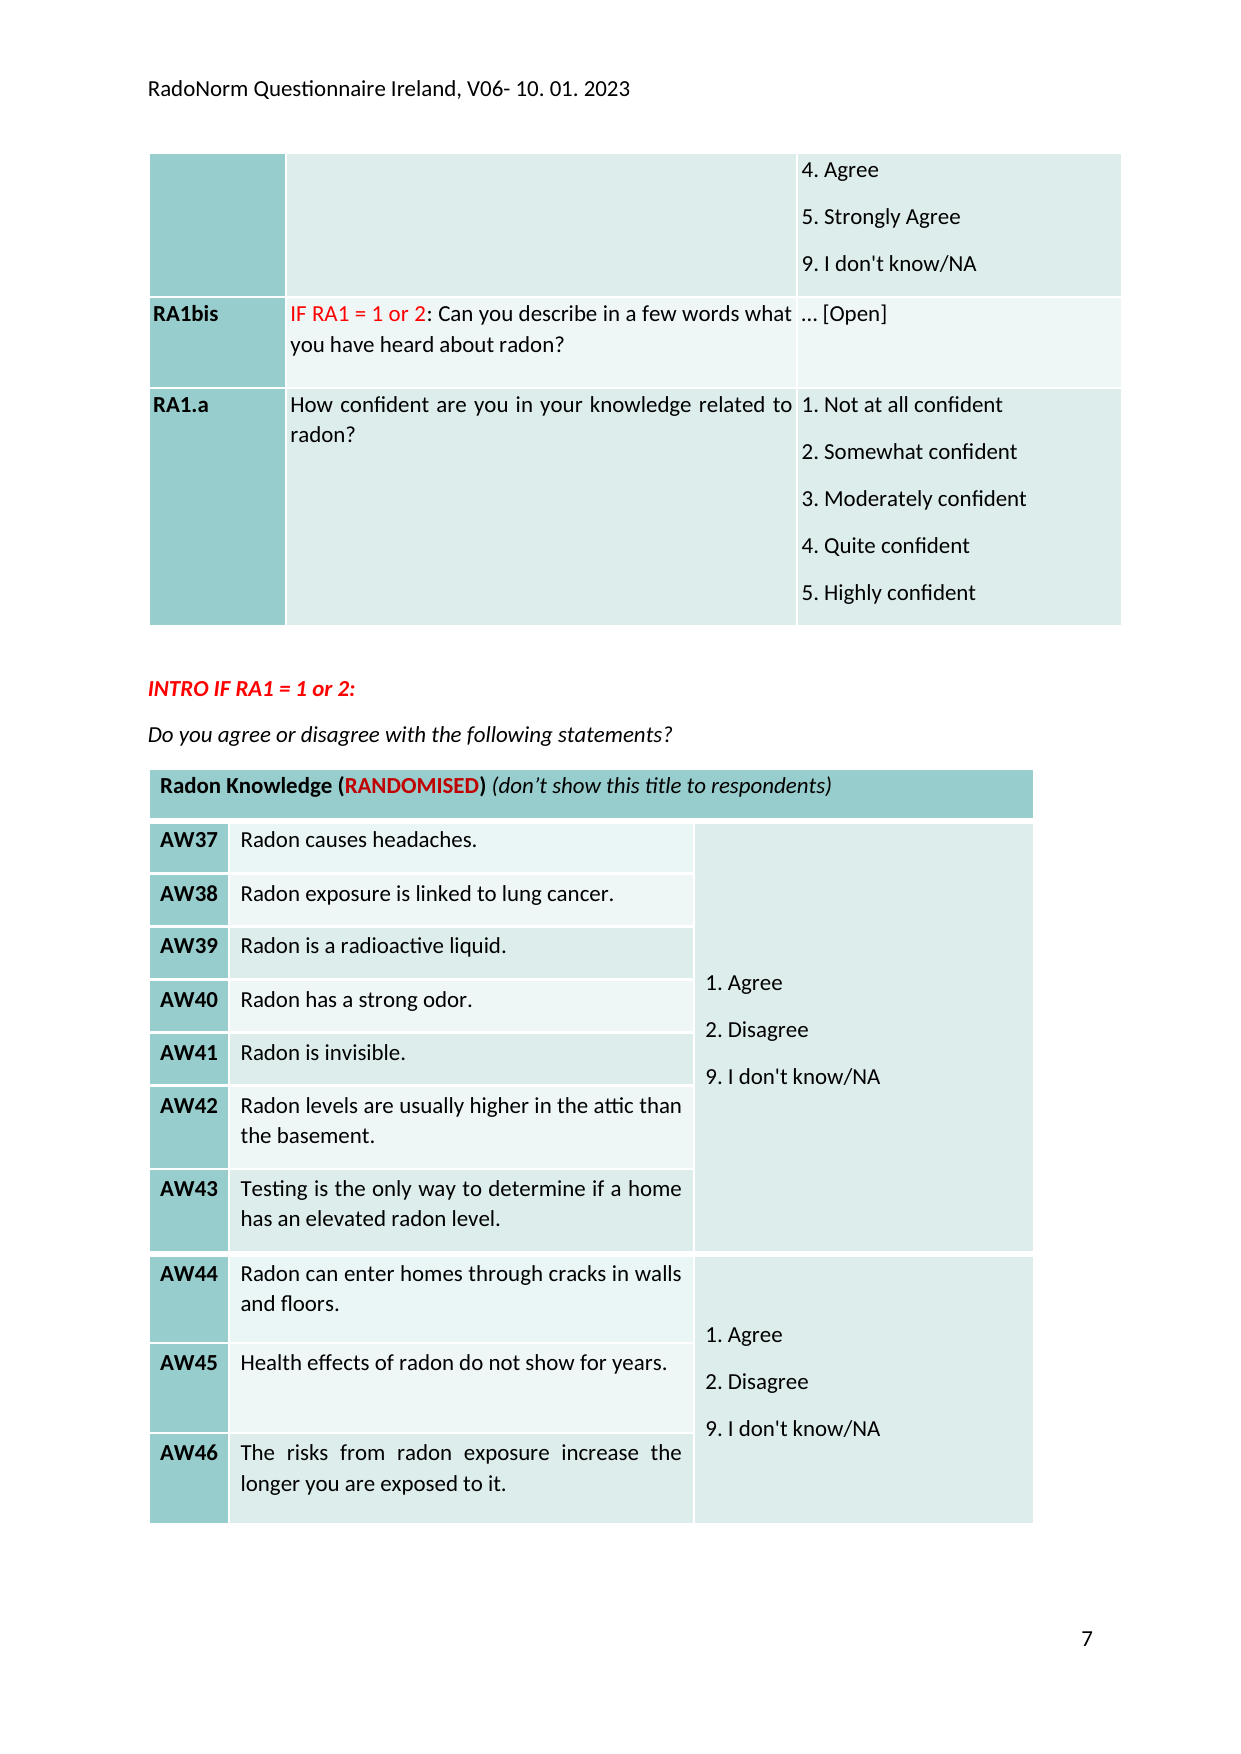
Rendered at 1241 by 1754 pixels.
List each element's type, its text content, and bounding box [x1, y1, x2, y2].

table_cell Radon exposure is linked to lung cancer. [230, 875, 693, 925]
table_cell Radon can enter homes through cracks in walls and floors. [230, 1257, 693, 1342]
text Do you agree or disagree with the following statements? [148, 721, 1093, 748]
table_cell 1. Not at all confident 2. Somewhat confident 3. Moderately confident 4. Quite confident 5. Highly confident [798, 389, 1121, 625]
table_cell AW40 [150, 981, 228, 1031]
table_cell 1. Agree 2. Disagree 9. I don't know/NA [695, 1257, 1033, 1523]
table_cell SALI1 [150, 154, 285, 296]
table_cell AW37 [150, 824, 228, 872]
table_cell 1. Agree 2. Disagree 9. I don't know/NA [695, 824, 1033, 1251]
table_cell AW46 [150, 1434, 228, 1523]
table_cell Radon causes headaches. [230, 824, 693, 872]
table_cell Radon has a strong odor. [230, 981, 693, 1031]
table_cell Health effects of radon do not show for years. [230, 1344, 693, 1432]
table_cell Radon is invisible. [230, 1034, 693, 1084]
table_cell … [Open] [798, 298, 1121, 387]
table_cell AW41 [150, 1034, 228, 1084]
table_cell RA1bis [150, 298, 285, 387]
table_cell AW39 [150, 928, 228, 978]
table_cell RA1.a [150, 389, 285, 625]
table_cell How confident are you in your knowledge related to radon? [287, 389, 796, 625]
table_cell Radon levels are usually higher in the attic than the basement. [230, 1087, 693, 1168]
table_cell The risks from radon exposure increase the longer you are exposed to it. [230, 1434, 693, 1523]
table_cell IF RA1 = 1 or 2: Can you describe in a few words what you have heard about radon? [287, 298, 796, 387]
text INTRO IF RA1 = 1 or 2: [148, 674, 1093, 702]
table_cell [287, 154, 796, 296]
table_cell AW38 [150, 875, 228, 925]
table_cell Radon is a radioactive liquid. [230, 928, 693, 978]
table_cell AW45 [150, 1344, 228, 1432]
table_cell AW44 [150, 1257, 228, 1342]
table_cell AW42 [150, 1087, 228, 1168]
table_cell Testing is the only way to determine if a home has an elevated radon level. [230, 1170, 693, 1251]
table_header Radon Knowledge (RANDOMISED) (don’t show this title to respondents) [150, 770, 1033, 818]
table_cell AW43 [150, 1170, 228, 1251]
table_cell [798, 154, 1121, 296]
